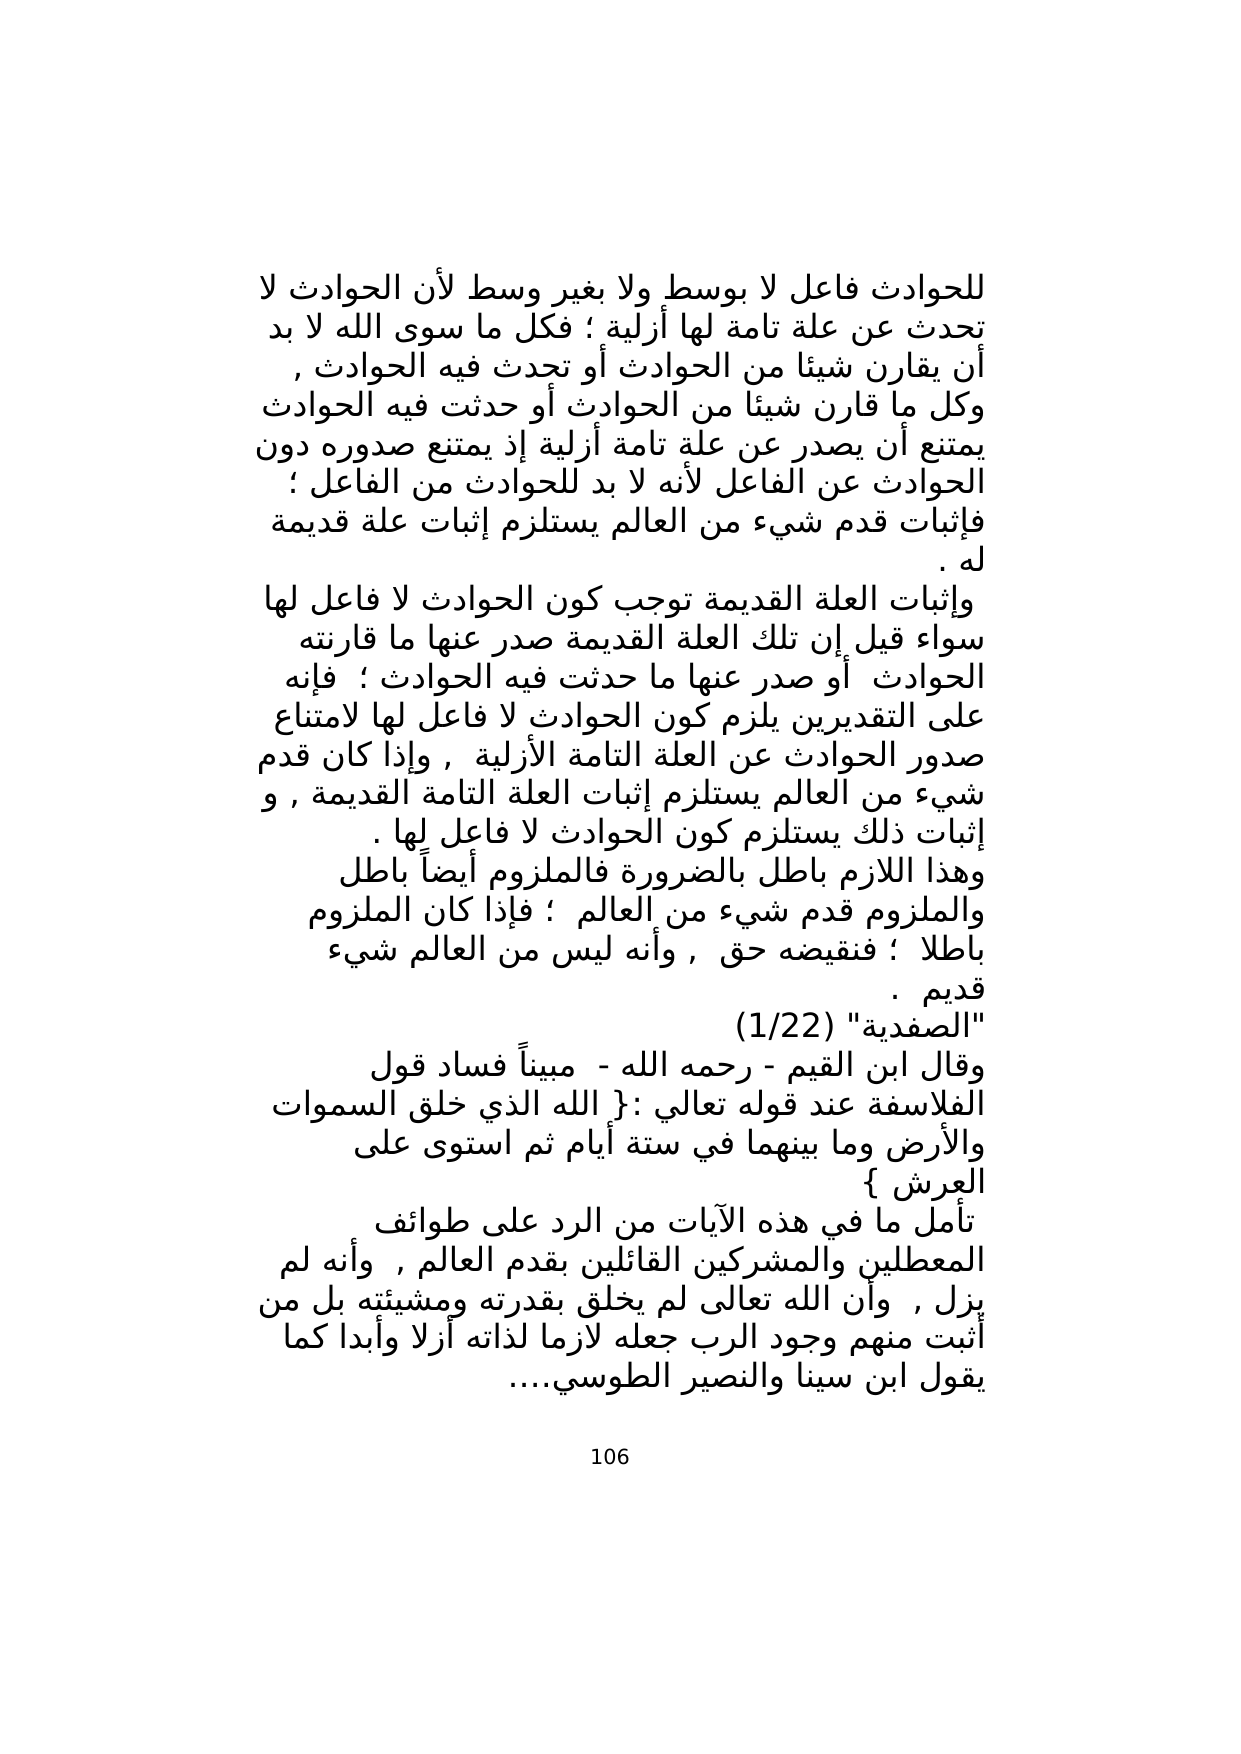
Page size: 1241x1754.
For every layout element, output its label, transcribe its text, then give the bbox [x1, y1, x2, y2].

text "الصفدية" (1/22) [254, 1007, 986, 1046]
text وقال ابن القيم - رحمه الله - مبيناً فساد قول الفلاسفة عند قوله تعالي :{ الله الذي خلق السموات والأرض وما بينهما في ستة أيام ثم استوى على العرش } [254, 1046, 986, 1201]
text وإثبات العلة القديمة توجب كون الحوادث لا فاعل لها سواء قيل إن تلك العلة القديمة صدر عنها ما قارنته الحوادث أو صدر عنها ما حدثت فيه الحوادث ؛ فإنه على التقديرين يلزم كون الحوادث لا فاعل لها لامتناع صدور الحوادث عن العلة التامة الأزلية , وإذا كان قدم شيء من العالم يستلزم إثبات العلة التامة القديمة , و إثبات ذلك يستلزم كون الحوادث لا فاعل لها . [254, 579, 986, 852]
text وهذا اللازم باطل بالضرورة فالملزوم أيضاً باطل والملزوم قدم شيء من العالم ؛ فإذا كان الملزوم باطلا ؛ فنقيضه حق , وأنه ليس من العالم شيء قديم . [254, 852, 986, 1007]
text تأمل ما في هذه الآيات من الرد على طوائف المعطلين والمشركين القائلين بقدم العالم , وأنه لم يزل , وأن الله تعالى لم يخلق بقدرته ومشيئته بل من أثبت منهم وجود الرب جعله لازما لذاته أزلا وأبدا كما يقول ابن سينا والنصير الطوسي…. [254, 1201, 986, 1396]
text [254, 269, 986, 579]
